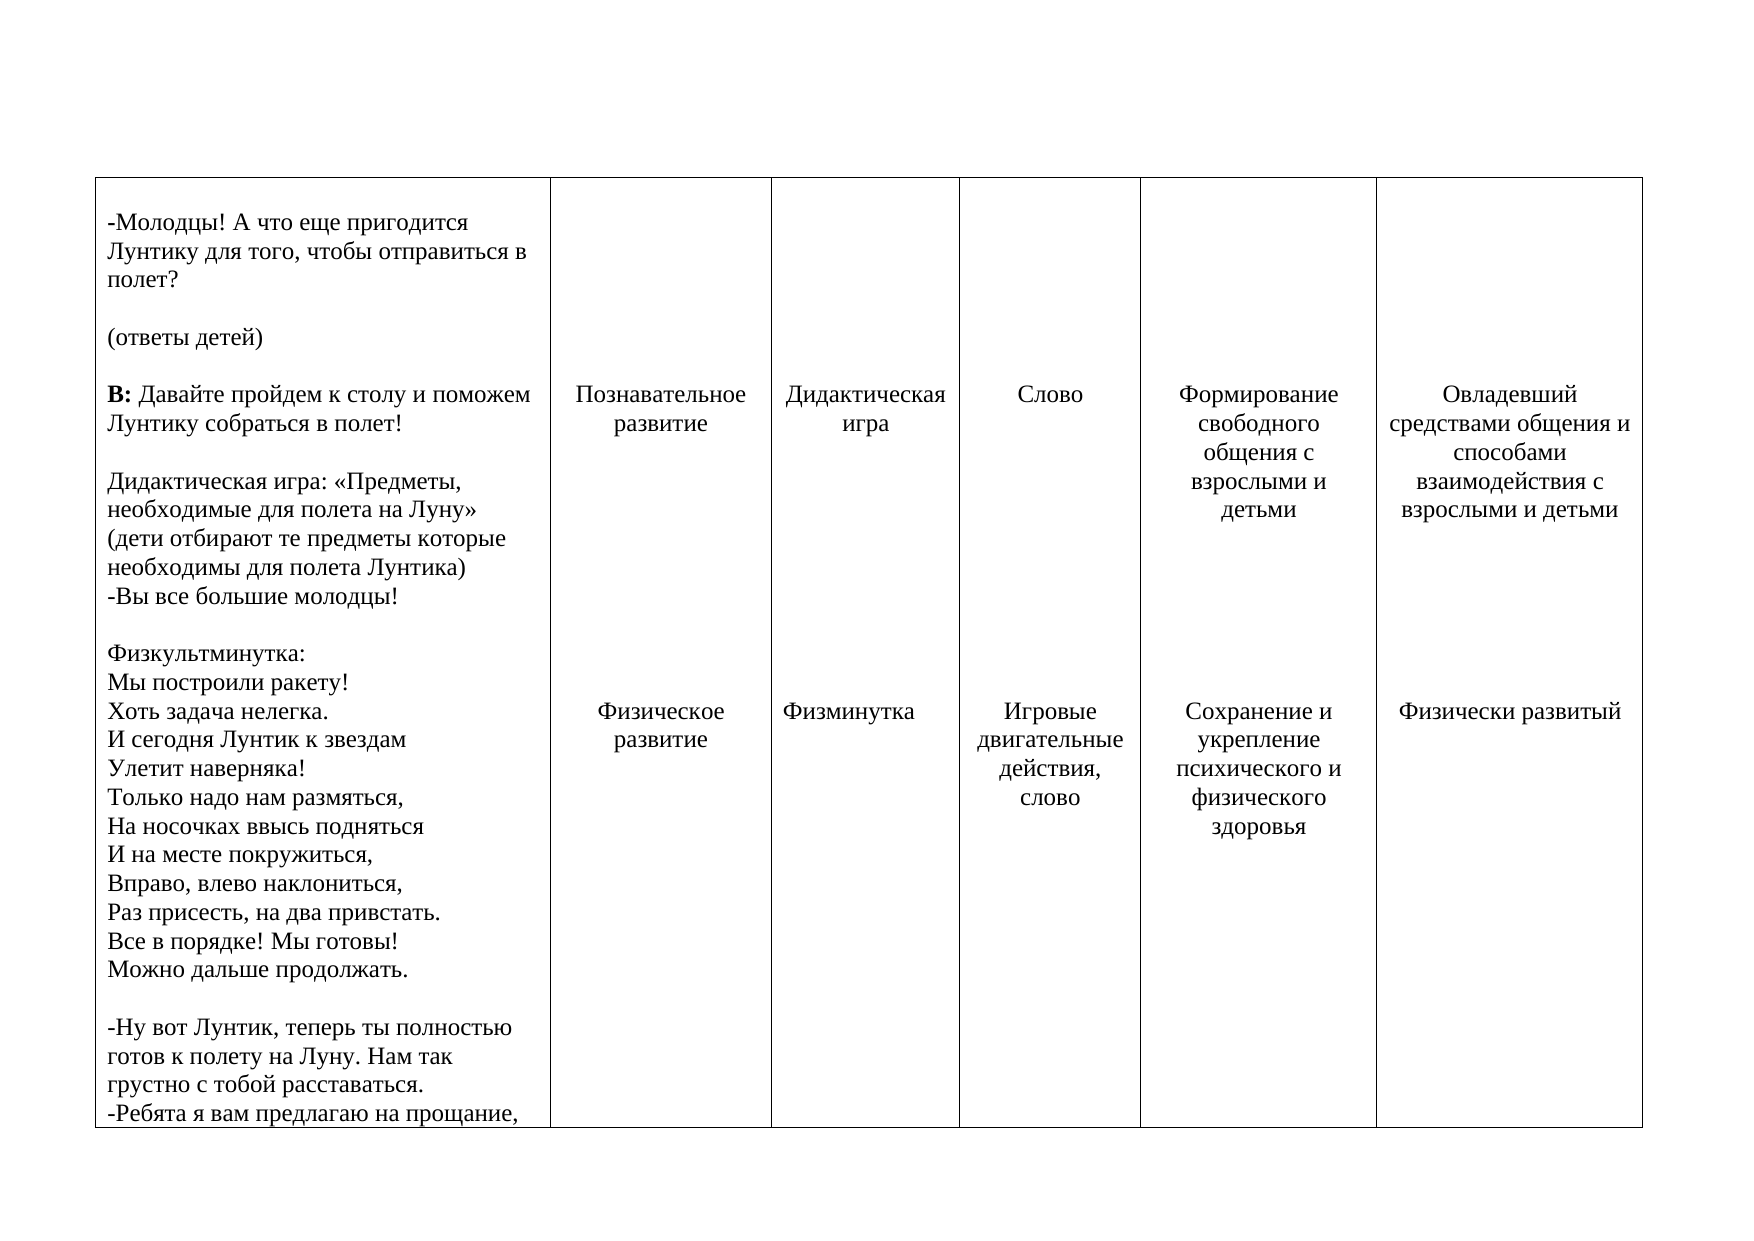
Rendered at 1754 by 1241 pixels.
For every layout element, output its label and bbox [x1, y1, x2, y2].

table_cell [772, 178, 959, 1127]
table_cell [551, 178, 771, 1127]
table_cell [1377, 178, 1642, 1127]
table_cell [1141, 178, 1376, 1127]
table_cell [960, 178, 1140, 1127]
table_cell [96, 178, 550, 1127]
